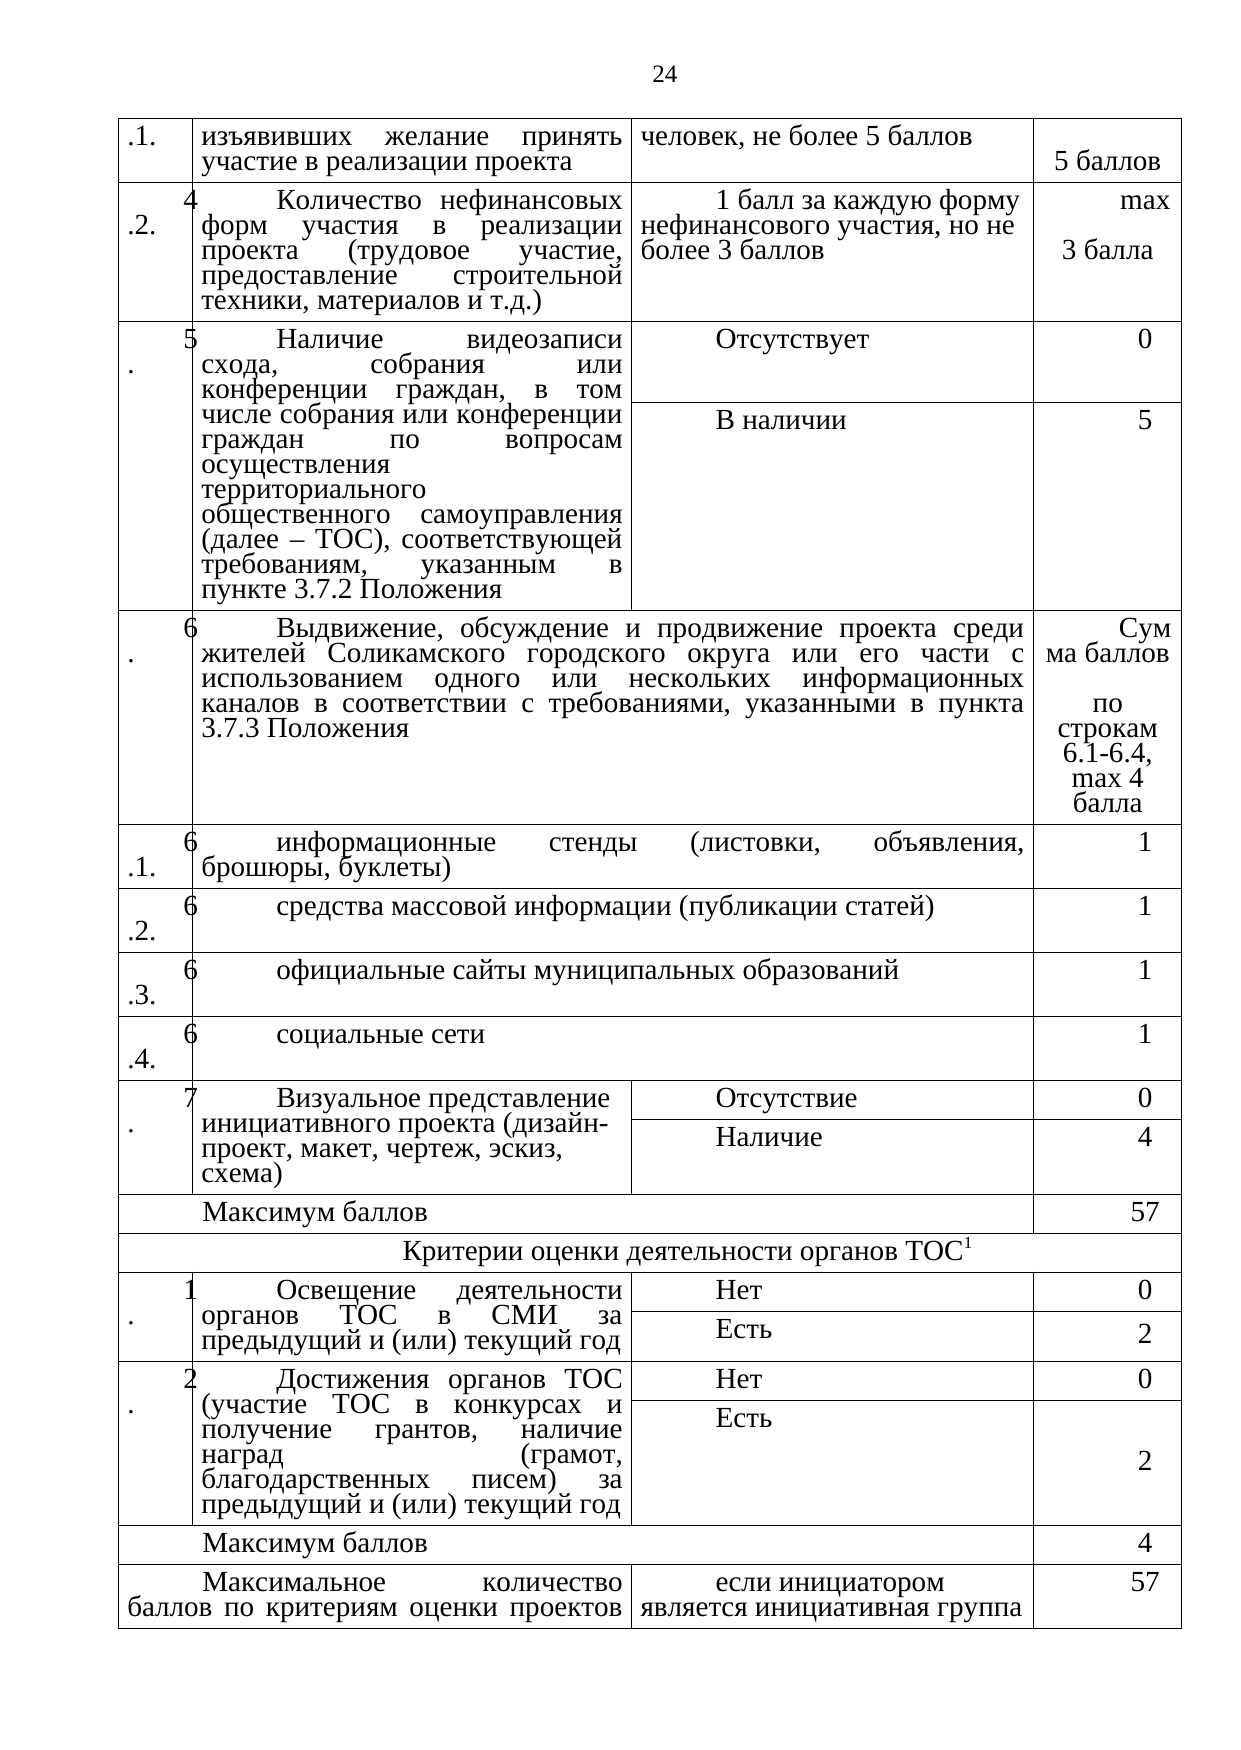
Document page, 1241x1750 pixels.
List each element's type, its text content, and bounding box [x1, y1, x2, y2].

table_cell 1. [119, 1273, 192, 1361]
table_cell 4.2. [119, 183, 192, 321]
table_cell 2 [1034, 1401, 1181, 1524]
table_cell Нет [632, 1273, 1033, 1311]
table_cell 1 [1034, 953, 1181, 1016]
table_cell социальные сети [193, 1017, 1033, 1080]
table_cell Наличие [632, 1120, 1033, 1194]
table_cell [632, 1565, 1033, 1627]
table_cell Критерии оценки деятельности органов ТОС1 [119, 1234, 1181, 1272]
table_cell Отсутствие [632, 1081, 1033, 1119]
table_cell 57 [1034, 1565, 1181, 1627]
table_cell 57 [1034, 1195, 1181, 1233]
table_cell В наличии [632, 403, 1033, 610]
table_cell Сумма баллов по строкам 6.1-6.4, max 4 балла [1034, 611, 1181, 824]
table_cell 1 [1034, 1017, 1181, 1080]
table_cell Выдвижение, обсуждение и продвижение проекта среди жителей Соликамского городского округа или его части с использованием одного или нескольких информационных каналов в соответствии с требованиями, указанными в пункта 3.7.3 Положения [193, 611, 1033, 824]
table_cell 1 [1034, 825, 1181, 888]
table_cell Максимум баллов [119, 1526, 1033, 1563]
table_cell 4 [1034, 1526, 1181, 1563]
table_cell 5. [119, 322, 192, 610]
table_cell 6.2. [119, 889, 192, 952]
table_cell 1 [1034, 889, 1181, 952]
table_cell 2. [119, 1362, 192, 1524]
table_cell 0 [1034, 1081, 1181, 1119]
table_cell 5 [1034, 403, 1181, 610]
table_cell Нет [632, 1362, 1033, 1399]
table_cell max 5 баллов [1034, 119, 1181, 182]
table_cell 2 [1034, 1312, 1181, 1361]
table_cell 6. [119, 611, 192, 824]
table_cell 0 [1034, 1273, 1181, 1311]
table_cell Количество нефинансовых форм участия в реализации проекта (трудовое участие, предоставление строительной техники, материалов и т.д.) [193, 183, 631, 321]
table_cell Отсутствует [632, 322, 1033, 402]
table_cell 4 [1034, 1120, 1181, 1194]
table_cell информационные стенды (листовки, объявления, брошюры, буклеты) [193, 825, 1033, 888]
table_cell Наличие видеозаписи схода, собрания или конференции граждан, в том числе собрания или конференции граждан по вопросам осуществления территориального общественного самоуправления (далее – ТОС), соответствующей требованиям, указанным в пункте 3.7.2 Положения [193, 322, 631, 610]
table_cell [632, 119, 1033, 182]
table_cell Визуальное представление инициативного проекта (дизайн-проект, макет, чертеж, эскиз, схема) [193, 1081, 631, 1194]
table_cell 7. [119, 1081, 192, 1194]
table_cell 4.1. [119, 119, 192, 182]
table_cell официальные сайты муниципальных образований [193, 953, 1033, 1016]
table_cell max 3 балла [1034, 183, 1181, 321]
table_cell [119, 1565, 631, 1627]
table_cell средства массовой информации (публикации статей) [193, 889, 1033, 952]
table_cell 0 [1034, 322, 1181, 402]
table_cell Максимум баллов [119, 1195, 1033, 1233]
table_cell 6.3. [119, 953, 192, 1016]
table_cell 6.4. [119, 1017, 192, 1080]
table_cell 0 [1034, 1362, 1181, 1399]
table_cell Есть [632, 1312, 1033, 1361]
table_cell Есть [632, 1401, 1033, 1524]
table_cell Достижения органов ТОС (участие ТОС в конкурсах и получение грантов, наличие наград (грамот, благодарственных писем) за предыдущий и (или) текущий год [193, 1362, 631, 1524]
table_cell 6.1. [119, 825, 192, 888]
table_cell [193, 119, 631, 182]
table_cell 1 балл за каждую форму нефинансового участия, но не более 3 баллов [632, 183, 1033, 321]
table_cell Освещение деятельности органов ТОС в СМИ за предыдущий и (или) текущий год [193, 1273, 631, 1361]
